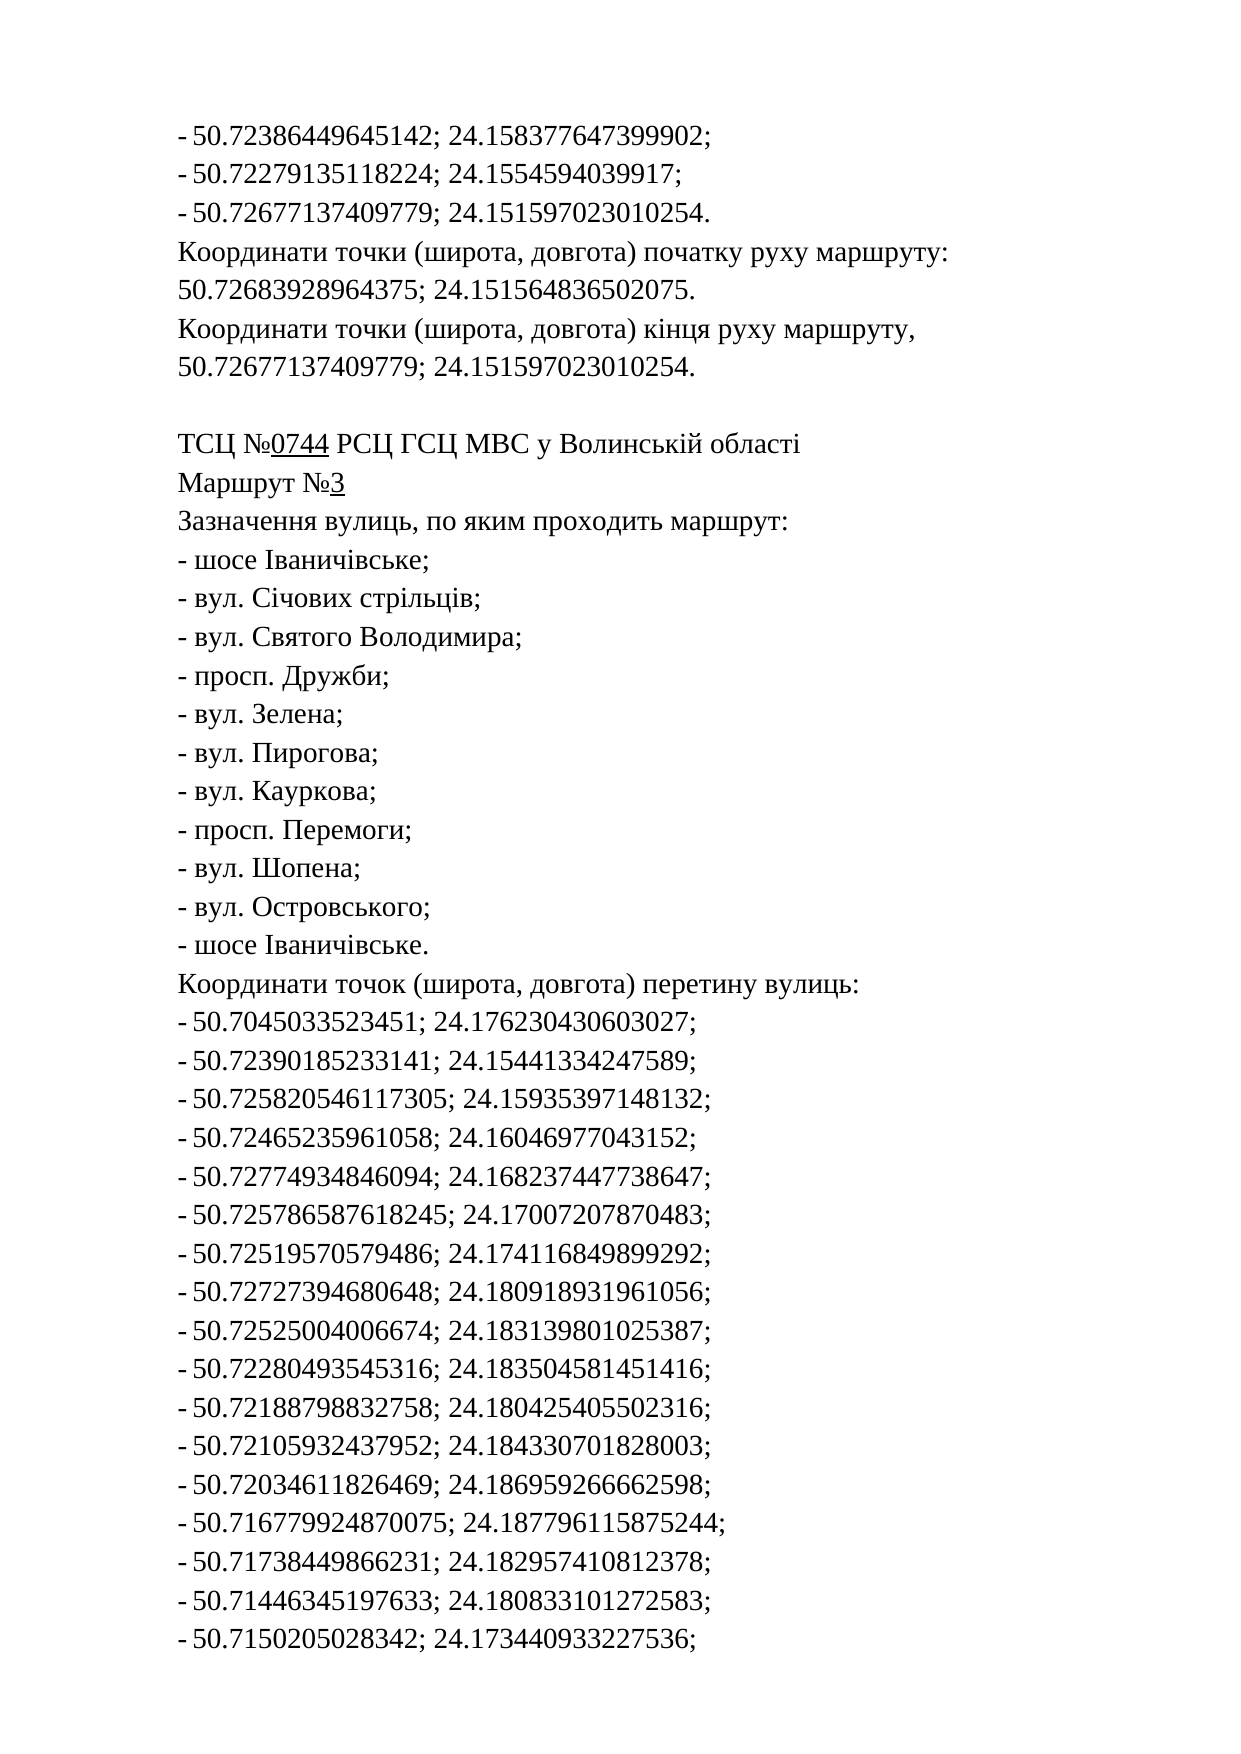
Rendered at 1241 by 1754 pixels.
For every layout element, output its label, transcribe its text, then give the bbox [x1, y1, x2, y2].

text - шосе Іваничівське. [177, 927, 1181, 961]
list 50.72390185233141; 24.15441334247589; [177, 1043, 1181, 1077]
text - вул. Шопена; [177, 850, 1181, 884]
text - вул. Пирогова; [177, 735, 1181, 768]
list 50.71446345197633; 24.180833101272583; [177, 1583, 1181, 1616]
list 50.72677137409779; 24.151597023010254. [177, 195, 1181, 229]
text ТСЦ №0744 РСЦ ГСЦ МВС у Волинській області [177, 426, 1181, 460]
list 50.7045033523451; 24.176230430603027; [177, 1004, 1181, 1038]
text - вул. Зелена; [177, 696, 1181, 730]
text - шосе Іваничівське; [177, 542, 1181, 576]
text Координати точок (широта, довгота) перетину вулиць: [177, 966, 1181, 999]
list 50.71738449866231; 24.182957410812378; [177, 1544, 1181, 1578]
text - вул. Островського; [177, 889, 1181, 922]
list 50.72034611826469; 24.186959266662598; [177, 1467, 1181, 1501]
list 50.72774934846094; 24.168237447738647; [177, 1159, 1181, 1192]
list 50.72677137409779; 24.151597023010254. [177, 349, 1181, 383]
list 50.716779924870075; 24.187796115875244; [177, 1506, 1181, 1539]
text - вул. Святого Володимира; [177, 619, 1181, 653]
text - просп. Перемоги; [177, 812, 1181, 845]
text Зазначення вулиць, по яким проходить маршрут: [177, 503, 1181, 537]
text - просп. Дружби; [177, 658, 1181, 691]
list 50.72280493545316; 24.183504581451416; [177, 1351, 1181, 1385]
list 50.725820546117305; 24.15935397148132; [177, 1082, 1181, 1115]
list 50.72105932437952; 24.184330701828003; [177, 1428, 1181, 1462]
text - вул. Січових стрільців; [177, 581, 1181, 614]
list Координати точки (широта, довгота) початку руху маршруту: [177, 234, 1181, 267]
list 50.72519570579486; 24.174116849899292; [177, 1236, 1181, 1269]
text Координати точки (широта, довгота) кінця руху маршруту, [177, 311, 1181, 344]
list 50.72465235961058; 24.16046977043152; [177, 1120, 1181, 1154]
list 50.72525004006674; 24.183139801025387; [177, 1313, 1181, 1346]
list 50.72386449645142; 24.158377647399902; [177, 118, 1181, 152]
list 50.72279135118224; 24.1554594039917; [177, 157, 1181, 190]
text - вул. Кауркова; [177, 773, 1181, 807]
list 50.7150205028342; 24.173440933227536; [177, 1621, 1181, 1655]
list 50.72683928964375; 24.151564836502075. [177, 272, 1181, 306]
list 50.72727394680648; 24.180918931961056; [177, 1274, 1181, 1308]
list 50.725786587618245; 24.17007207870483; [177, 1197, 1181, 1231]
text Маршрут №3 [177, 465, 1181, 498]
list 50.72188798832758; 24.180425405502316; [177, 1390, 1181, 1423]
